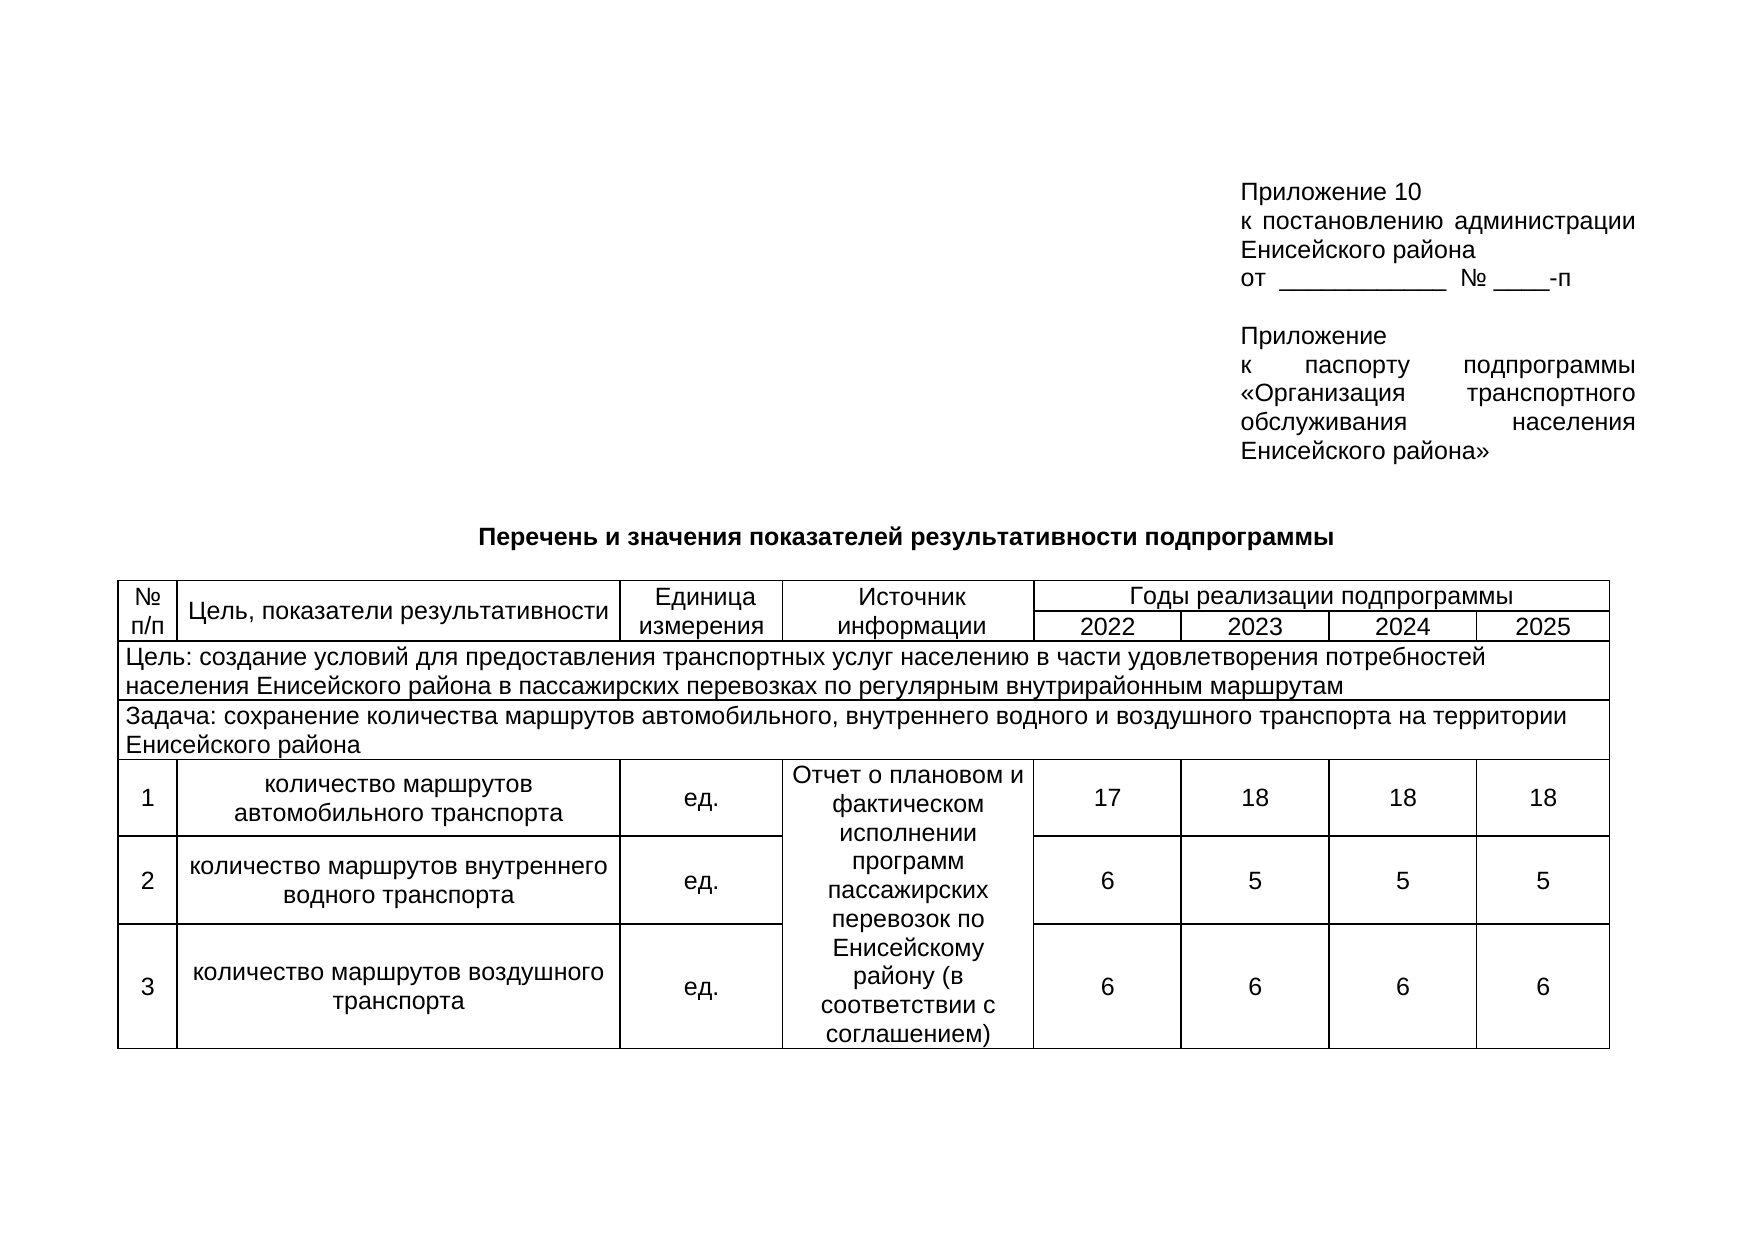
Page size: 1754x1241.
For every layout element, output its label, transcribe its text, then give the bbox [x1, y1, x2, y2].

table_cell количество маршрутов воздушного транспорта [178, 925, 619, 1047]
table_cell ед. [621, 760, 782, 835]
table_cell количество маршрутов внутреннего водного транспорта [178, 837, 619, 923]
table_cell 5 [1182, 837, 1328, 923]
table_cell 6 [1477, 925, 1609, 1047]
table_cell ед. [621, 925, 782, 1047]
table_cell 5 [1330, 837, 1476, 923]
table_cell 6 [1330, 925, 1476, 1047]
text к постановлению администрации Енисейского района [1240, 206, 1636, 263]
table_header № п/п [119, 581, 176, 640]
table_cell количество маршрутов автомобильного транспорта [178, 760, 619, 835]
table_cell 6 [1182, 925, 1328, 1047]
table_cell 6 [1034, 837, 1180, 923]
table_cell 18 [1182, 760, 1328, 835]
table_cell Отчет о плановом и фактическом исполнении программ пассажирских перевозок по Енисейскому району (в соответствии с соглашением) [783, 760, 1033, 1047]
table_cell 2022 [1035, 612, 1180, 640]
table_cell 2023 [1182, 612, 1328, 640]
table_cell ед. [621, 837, 782, 923]
table_cell Задача: сохранение количества маршрутов автомобильного, внутреннего водного и воздушного транспорта на территории Енисейского района [119, 701, 1609, 758]
table_cell 18 [1330, 760, 1476, 835]
text Перечень и значения показателей результативности подпрограммы [118, 522, 1636, 551]
table_cell 6 [1034, 925, 1180, 1047]
table_cell 5 [1477, 837, 1609, 923]
table_header Цель, показатели результативности [178, 581, 619, 640]
table_cell 3 [119, 925, 176, 1047]
text Приложение [1240, 321, 1636, 350]
table_cell Цель: создание условий для предоставления транспортных услуг населению в части удовлетворения потребностей населения Енисейского района в пассажирских перевозках по регулярным внутрирайонным маршрутам [119, 642, 1609, 699]
table_header Единица измерения [621, 581, 782, 640]
table_cell 2 [119, 837, 176, 923]
table_cell 2024 [1330, 612, 1476, 640]
table_cell 17 [1034, 760, 1180, 835]
table_cell 18 [1477, 760, 1609, 835]
table_header Годы реализации подпрограммы [1035, 581, 1609, 610]
text от ____________ № ____-п [118, 263, 1636, 292]
table_cell 2025 [1477, 612, 1609, 640]
table_cell 1 [119, 760, 176, 835]
text Приложение 10 [723, 177, 1636, 206]
text к паспорту подпрограммы «Организация транспортного обслуживания населения Енисейского района» [1240, 350, 1636, 465]
table_header Источник информации [783, 581, 1033, 640]
